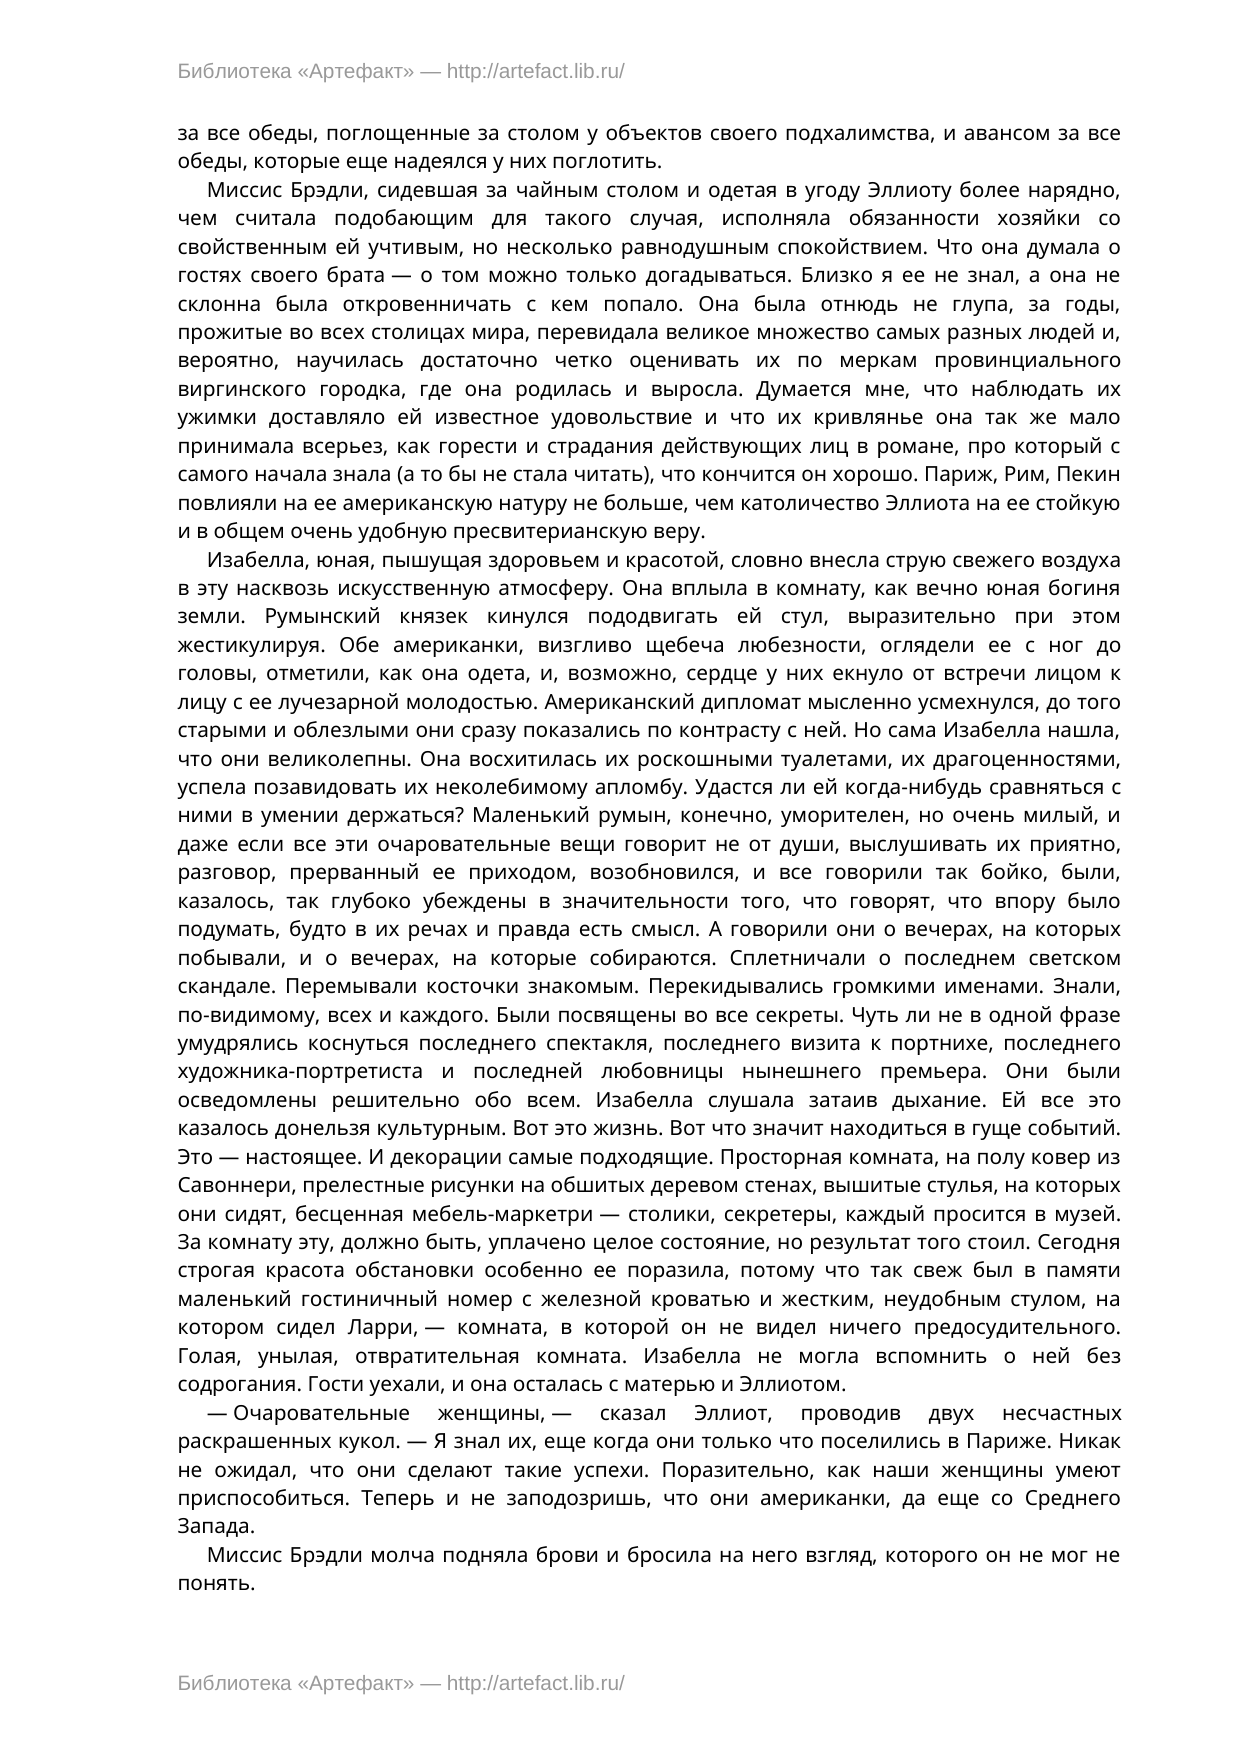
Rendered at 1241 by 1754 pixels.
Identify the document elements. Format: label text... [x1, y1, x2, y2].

text Миссис Брэдли молча подняла брови и бросила на него взгляд, которого он не мог не понять. [177, 1540, 1122, 1597]
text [177, 118, 1122, 175]
text Миссис Брэдли, сидевшая за чайным столом и одетая в угоду Эллиоту более нарядно, чем считала подобающим для такого случая, исполняла обязанности хозяйки со свойственным ей учтивым, но несколько равнодушным спокойствием. Что она думала о гостях своего брата — о том можно только догадываться. Близко я ее не знал, а она не склонна была откровенничать с кем попало. Она была отнюдь не глупа, за годы, прожитые во всех столицах мира, перевидала великое множество самых разных людей и, вероятно, научилась достаточно четко оценивать их по меркам провинциального виргинского городка, где она родилась и выросла. Думается мне, что наблюдать их ужимки доставляло ей известное удовольствие и что их кривлянье она так же мало принимала всерьез, как горести и страдания действующих лиц в романе, про который с самого начала знала (а то бы не стала читать), что кончится он хорошо. Париж, Рим, Пекин повлияли на ее американскую натуру не больше, чем католичество Эллиота на ее стойкую и в общем очень удобную пресвитерианскую веру. [177, 175, 1122, 545]
text Изабелла, юная, пышущая здоровьем и красотой, словно внесла струю свежего воздуха в эту насквозь искусственную атмосферу. Она вплыла в комнату, как вечно юная богиня земли. Румынский князек кинулся пододвигать ей стул, выразительно при этом жестикулируя. Обе американки, визгливо щебеча любезности, оглядели ее с ног до головы, отметили, как она одета, и, возможно, сердце у них екнуло от встречи лицом к лицу с ее лучезарной молодостью. Американский дипломат мысленно усмехнулся, до того старыми и облезлыми они сразу показались по контрасту с ней. Но сама Изабелла нашла, что они великолепны. Она восхитилась их роскошными туалетами, их драгоценностями, успела позавидовать их неколебимому апломбу. Удастся ли ей когда-нибудь сравняться с ними в умении держаться? Маленький румын, конечно, уморителен, но очень милый, и даже если все эти очаровательные вещи говорит не от души, выслушивать их приятно, разговор, прерванный ее приходом, возобновился, и все говорили так бойко, были, казалось, так глубоко убеждены в значительности того, что говорят, что впору было подумать, будто в их речах и правда есть смысл. А говорили они о вечерах, на которых побывали, и о вечерах, на которые собираются. Сплетничали о последнем светском скандале. Перемывали косточки знакомым. Перекидывались громкими именами. Знали, по-видимому, всех и каждого. Были посвящены во все секреты. Чуть ли не в одной фразе умудрялись коснуться последнего спектакля, последнего визита к портнихе, последнего художника-портретиста и последней любовницы нынешнего премьера. Они были осведомлены решительно обо всем. Изабелла слушала затаив дыхание. Ей все это казалось донельзя культурным. Вот это жизнь. Вот что значит находиться в гуще событий. Это — настоящее. И декорации самые подходящие. Просторная комната, на полу ковер из Савоннери, прелестные рисунки на обшитых деревом стенах, вышитые стулья, на которых они сидят, бесценная мебель-маркетри — столики, секретеры, каждый просится в музей. За комнату эту, должно быть, уплачено целое состояние, но результат того стоил. Сегодня строгая красота обстановки особенно ее поразила, потому что так свеж был в памяти маленький гостиничный номер с железной кроватью и жестким, неудобным стулом, на котором сидел Ларри, — комната, в которой он не видел ничего предосудительного. Голая, унылая, отвратительная комната. Изабелла не могла вспомнить о ней без содрогания. Гости уехали, и она осталась с матерью и Эллиотом. [177, 545, 1122, 1398]
text — Очаровательные женщины, — сказал Эллиот, проводив двух несчастных раскрашенных кукол. — Я знал их, еще когда они только что поселились в Париже. Никак не ожидал, что они сделают такие успехи. Поразительно, как наши женщины умеют приспособиться. Теперь и не заподозришь, что они американки, да еще со Среднего Запада. [177, 1398, 1122, 1540]
